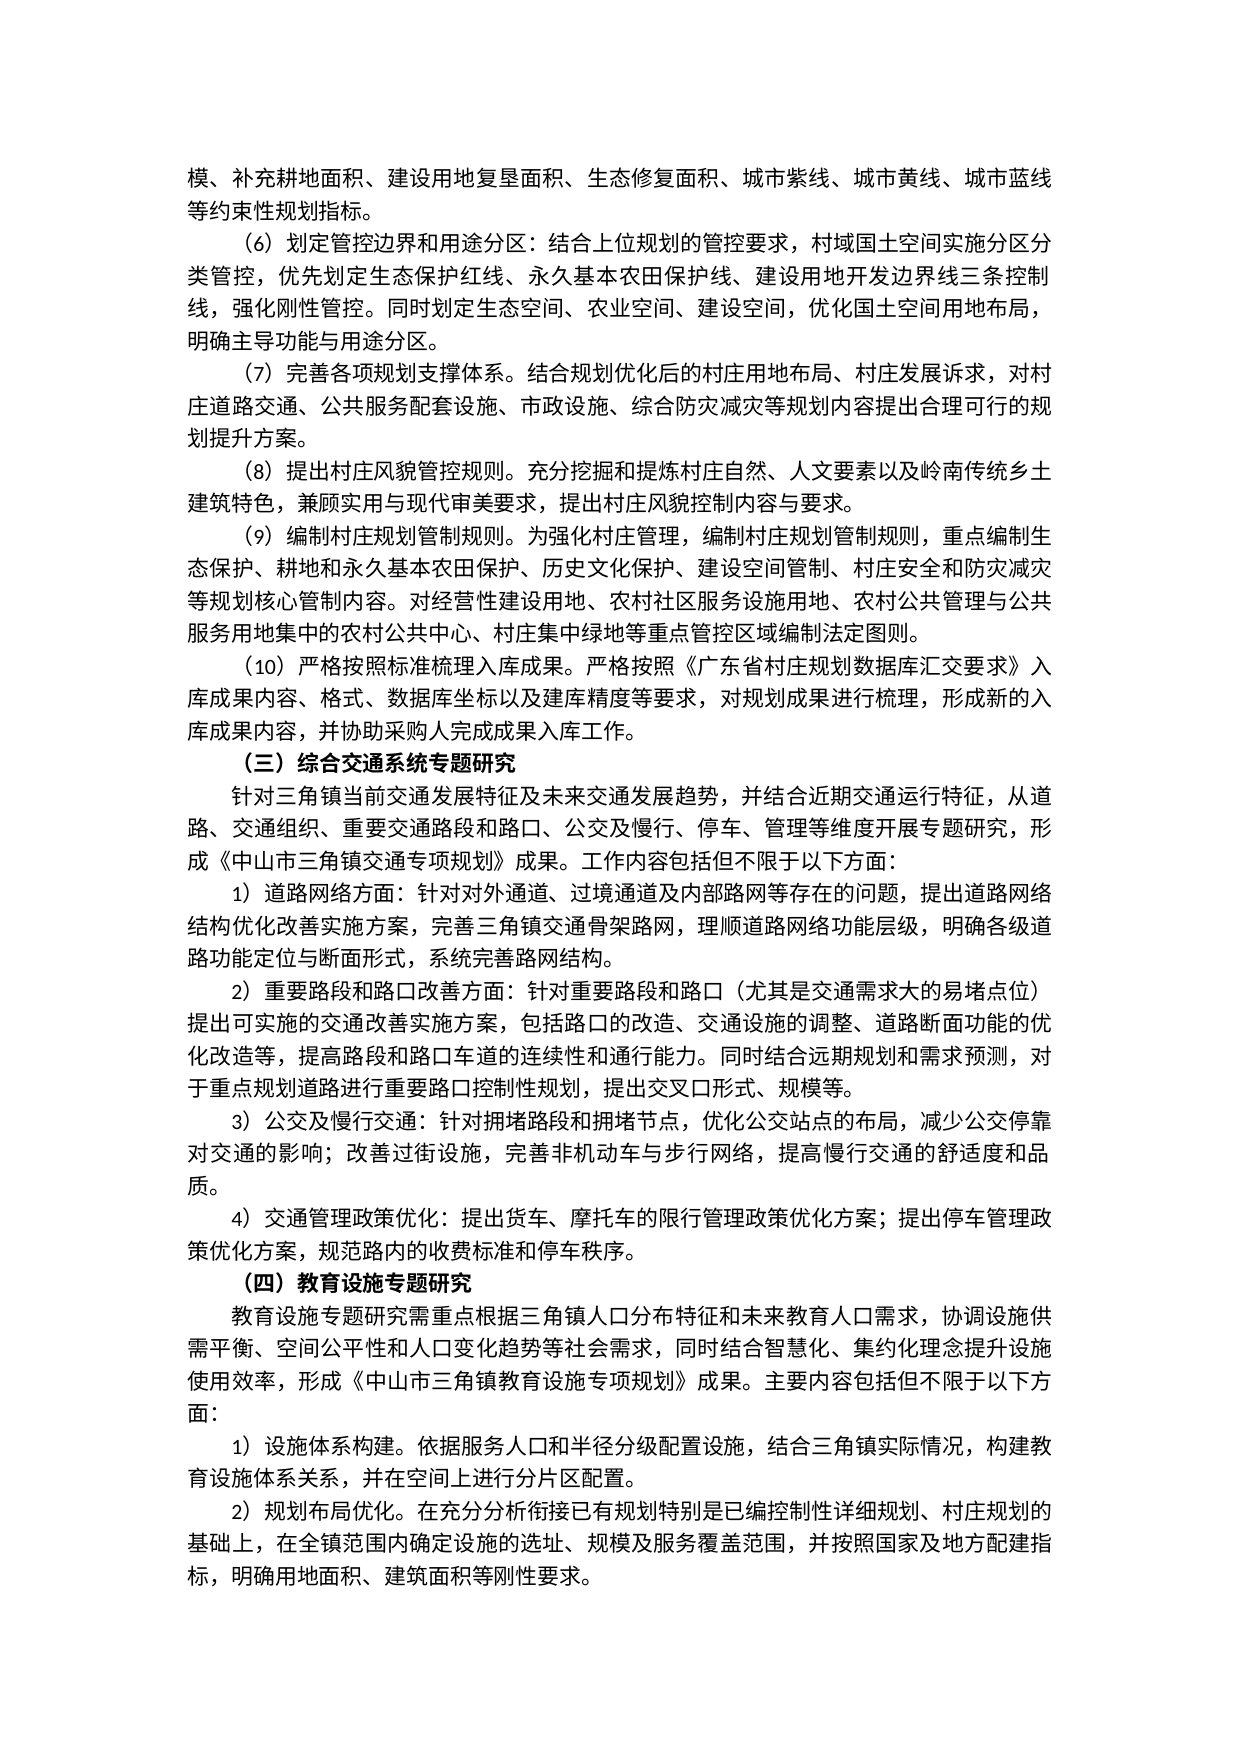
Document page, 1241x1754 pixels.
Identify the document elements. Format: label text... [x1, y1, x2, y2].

text 教育设施专题研究需重点根据三角镇人口分布特征和未来教育人口需求，协调设施供需平衡、空间公平性和人口变化趋势等社会需求，同时结合智慧化、集约化理念提升设施使用效率，形成《中山市三角镇教育设施专项规划》成果。主要内容包括但不限于以下方面： [187, 1299, 1053, 1429]
text 2）规划布局优化。在充分分析衔接已有规划特别是已编控制性详细规划、村庄规划的基础上，在全镇范围内确定设施的选址、规模及服务覆盖范围，并按照国家及地方配建指标，明确用地面积、建筑面积等刚性要求。 [187, 1494, 1053, 1592]
text （三）综合交通系统专题研究 [187, 747, 1053, 779]
text 针对三角镇当前交通发展特征及未来交通发展趋势，并结合近期交通运行特征，从道路、交通组织、重要交通路段和路口、公交及慢行、停车、管理等维度开展专题研究，形成《中山市三角镇交通专项规划》成果。工作内容包括但不限于以下方面： [187, 779, 1053, 877]
text （9）编制村庄规划管制规则。为强化村庄管理，编制村庄规划管制规则，重点编制生态保护、耕地和永久基本农田保护、历史文化保护、建设空间管制、村庄安全和防灾减灾等规划核心管制内容。对经营性建设用地、农村社区服务设施用地、农村公共管理与公共服务用地集中的农村公共中心、村庄集中绿地等重点管控区域编制法定图则。 [187, 519, 1053, 649]
text （10）严格按照标准梳理入库成果。严格按照《广东省村庄规划数据库汇交要求》入库成果内容、格式、数据库坐标以及建库精度等要求，对规划成果进行梳理，形成新的入库成果内容，并协助采购人完成成果入库工作。 [187, 649, 1053, 747]
text 1）设施体系构建。依据服务人口和半径分级配置设施，结合三角镇实际情况，构建教育设施体系关系，并在空间上进行分片区配置。 [187, 1429, 1053, 1494]
text 3）公交及慢行交通：针对拥堵路段和拥堵节点，优化公交站点的布局，减少公交停靠对交通的影响；改善过街设施，完善非机动车与步行网络，提高慢行交通的舒适度和品质。 [187, 1104, 1053, 1202]
text （7）完善各项规划支撑体系。结合规划优化后的村庄用地布局、村庄发展诉求，对村庄道路交通、公共服务配套设施、市政设施、综合防灾减灾等规划内容提出合理可行的规划提升方案。 [187, 357, 1053, 454]
text 4）交通管理政策优化：提出货车、摩托车的限行管理政策优化方案；提出停车管理政策优化方案，规范路内的收费标准和停车秩序。 [187, 1202, 1053, 1267]
text 1）道路网络方面：针对对外通道、过境通道及内部路网等存在的问题，提出道路网络结构优化改善实施方案，完善三角镇交通骨架路网，理顺道路网络功能层级，明确各级道路功能定位与断面形式，系统完善路网结构。 [187, 877, 1053, 974]
text （四）教育设施专题研究 [187, 1267, 1053, 1299]
text 2）重要路段和路口改善方面：针对重要路段和路口（尤其是交通需求大的易堵点位）提出可实施的交通改善实施方案，包括路口的改造、交通设施的调整、道路断面功能的优化改造等，提高路段和路口车道的连续性和通行能力。同时结合远期规划和需求预测，对于重点规划道路进行重要路口控制性规划，提出交叉口形式、规模等。 [187, 974, 1053, 1104]
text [187, 162, 1053, 227]
text （6）划定管控边界和用途分区：结合上位规划的管控要求，村域国土空间实施分区分类管控，优先划定生态保护红线、永久基本农田保护线、建设用地开发边界线三条控制线，强化刚性管控。同时划定生态空间、农业空间、建设空间，优化国土空间用地布局，明确主导功能与用途分区。 [187, 227, 1053, 357]
text （8）提出村庄风貌管控规则。充分挖掘和提炼村庄自然、人文要素以及岭南传统乡土建筑特色，兼顾实用与现代审美要求，提出村庄风貌控制内容与要求。 [187, 454, 1053, 519]
